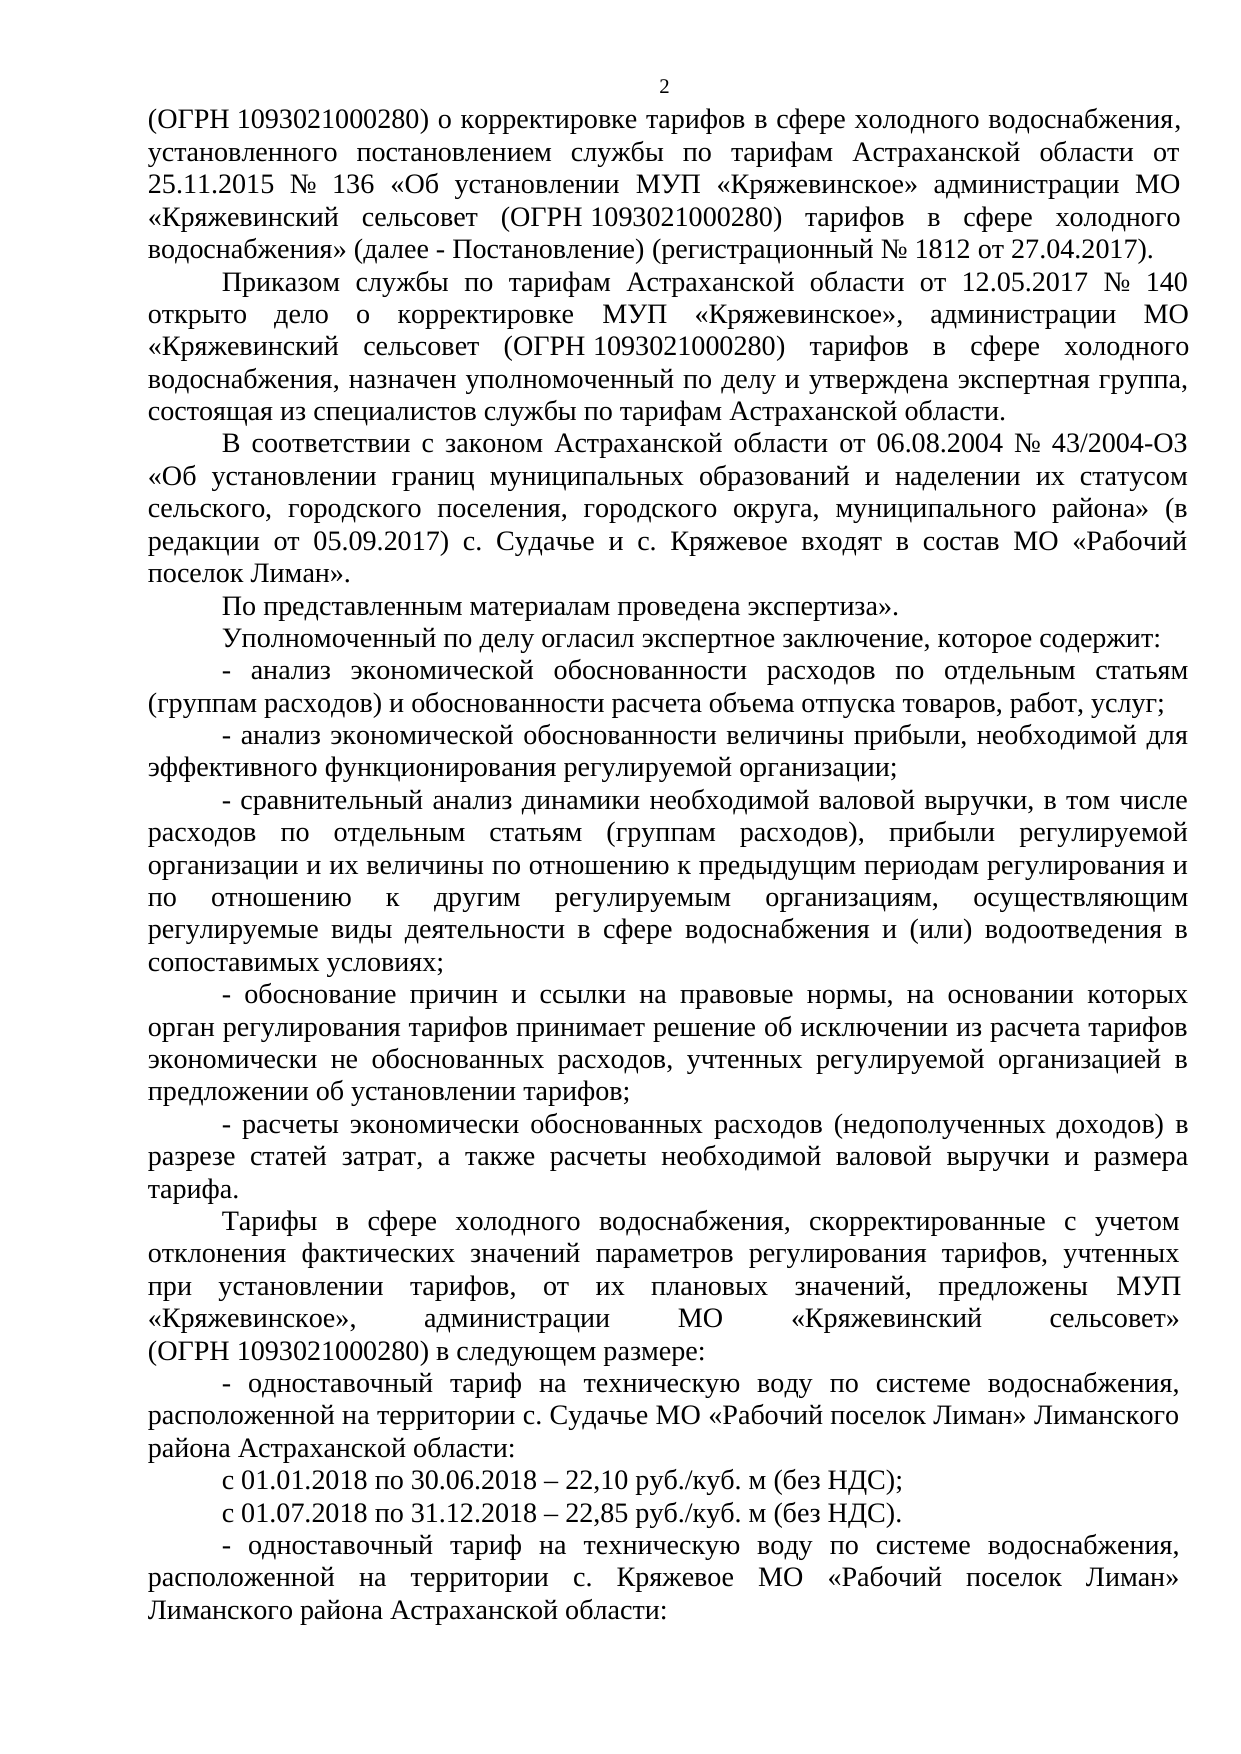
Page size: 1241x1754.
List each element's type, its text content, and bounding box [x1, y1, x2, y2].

text - анализ экономической обоснованности величины прибыли, необходимой для эффективного функционирования регулируемой организации; [148, 718, 1189, 783]
text - одноставочный тариф на техническую воду по системе водоснабжения, расположенной на территории с. Судачье МО «Рабочий поселок Лиман» Лиманского района Астраханской области: [148, 1366, 1181, 1463]
text В соответствии с законом Астраханской области от 06.08.2004 № 43/2004-ОЗ «Об установлении границ муниципальных образований и наделении их статусом сельского, городского поселения, городского округа, муниципального района» (в редакции от 05.09.2017) с. Судачье и с. Кряжевое входят в состав МО «Рабочий поселок Лиман». [148, 427, 1189, 588]
text с 01.07.2018 по 31.12.2018 – 22,85 руб./куб. м (без НДС). [148, 1496, 1181, 1528]
text - сравнительный анализ динамики необходимой валовой выручки, в том числе расходов по отдельным статьям (группам расходов), прибыли регулируемой организации и их величины по отношению к предыдущим периодам регулирования и по отношению к другим регулируемым организациям, осуществляющим регулируемые виды деятельности в сфере водоснабжения и (или) водоотведения в сопоставимых условиях; [148, 783, 1189, 977]
text По представленным материалам проведена экспертиза». [148, 588, 1189, 621]
text - расчеты экономически обоснованных расходов (недополученных доходов) в разрезе статей затрат, а также расчеты необходимой валовой выручки и размера тарифа. [148, 1107, 1189, 1204]
text - одноставочный тариф на техническую воду по системе водоснабжения, расположенной на территории с. Кряжевое МО «Рабочий поселок Лиман» Лиманского района Астраханской области: [148, 1528, 1181, 1625]
text с 01.01.2018 по 30.06.2018 – 22,10 руб./куб. м (без НДС); [148, 1463, 1181, 1496]
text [148, 103, 1181, 264]
text - анализ экономической обоснованности расходов по отдельным статьям (группам расходов) и обоснованности расчета объема отпуска товаров, работ, услуг; [148, 653, 1189, 718]
text Уполномоченный по делу огласил экспертное заключение, которое содержит: [148, 621, 1189, 653]
text Тарифы в сфере холодного водоснабжения, скорректированные с учетом отклонения фактических значений параметров регулирования тарифов, учтенных при установлении тарифов, от их плановых значений, предложены МУП «Кряжевинское», администрации МО «Кряжевинский сельсовет» (ОГРН 1093021000280) в следующем размере: [148, 1204, 1181, 1366]
text - обоснование причин и ссылки на правовые нормы, на основании которых орган регулирования тарифов принимает решение об исключении из расчета тарифов экономически не обоснованных расходов, учтенных регулируемой организацией в предложении об установлении тарифов; [148, 977, 1189, 1107]
text Приказом службы по тарифам Астраханской области от 12.05.2017 № 140 открыто дело о корректировке МУП «Кряжевинское», администрации МО «Кряжевинский сельсовет (ОГРН 1093021000280) тарифов в сфере холодного водоснабжения, назначен уполномоченный по делу и утверждена экспертная группа, состоящая из специалистов службы по тарифам Астраханской области. [148, 264, 1189, 427]
